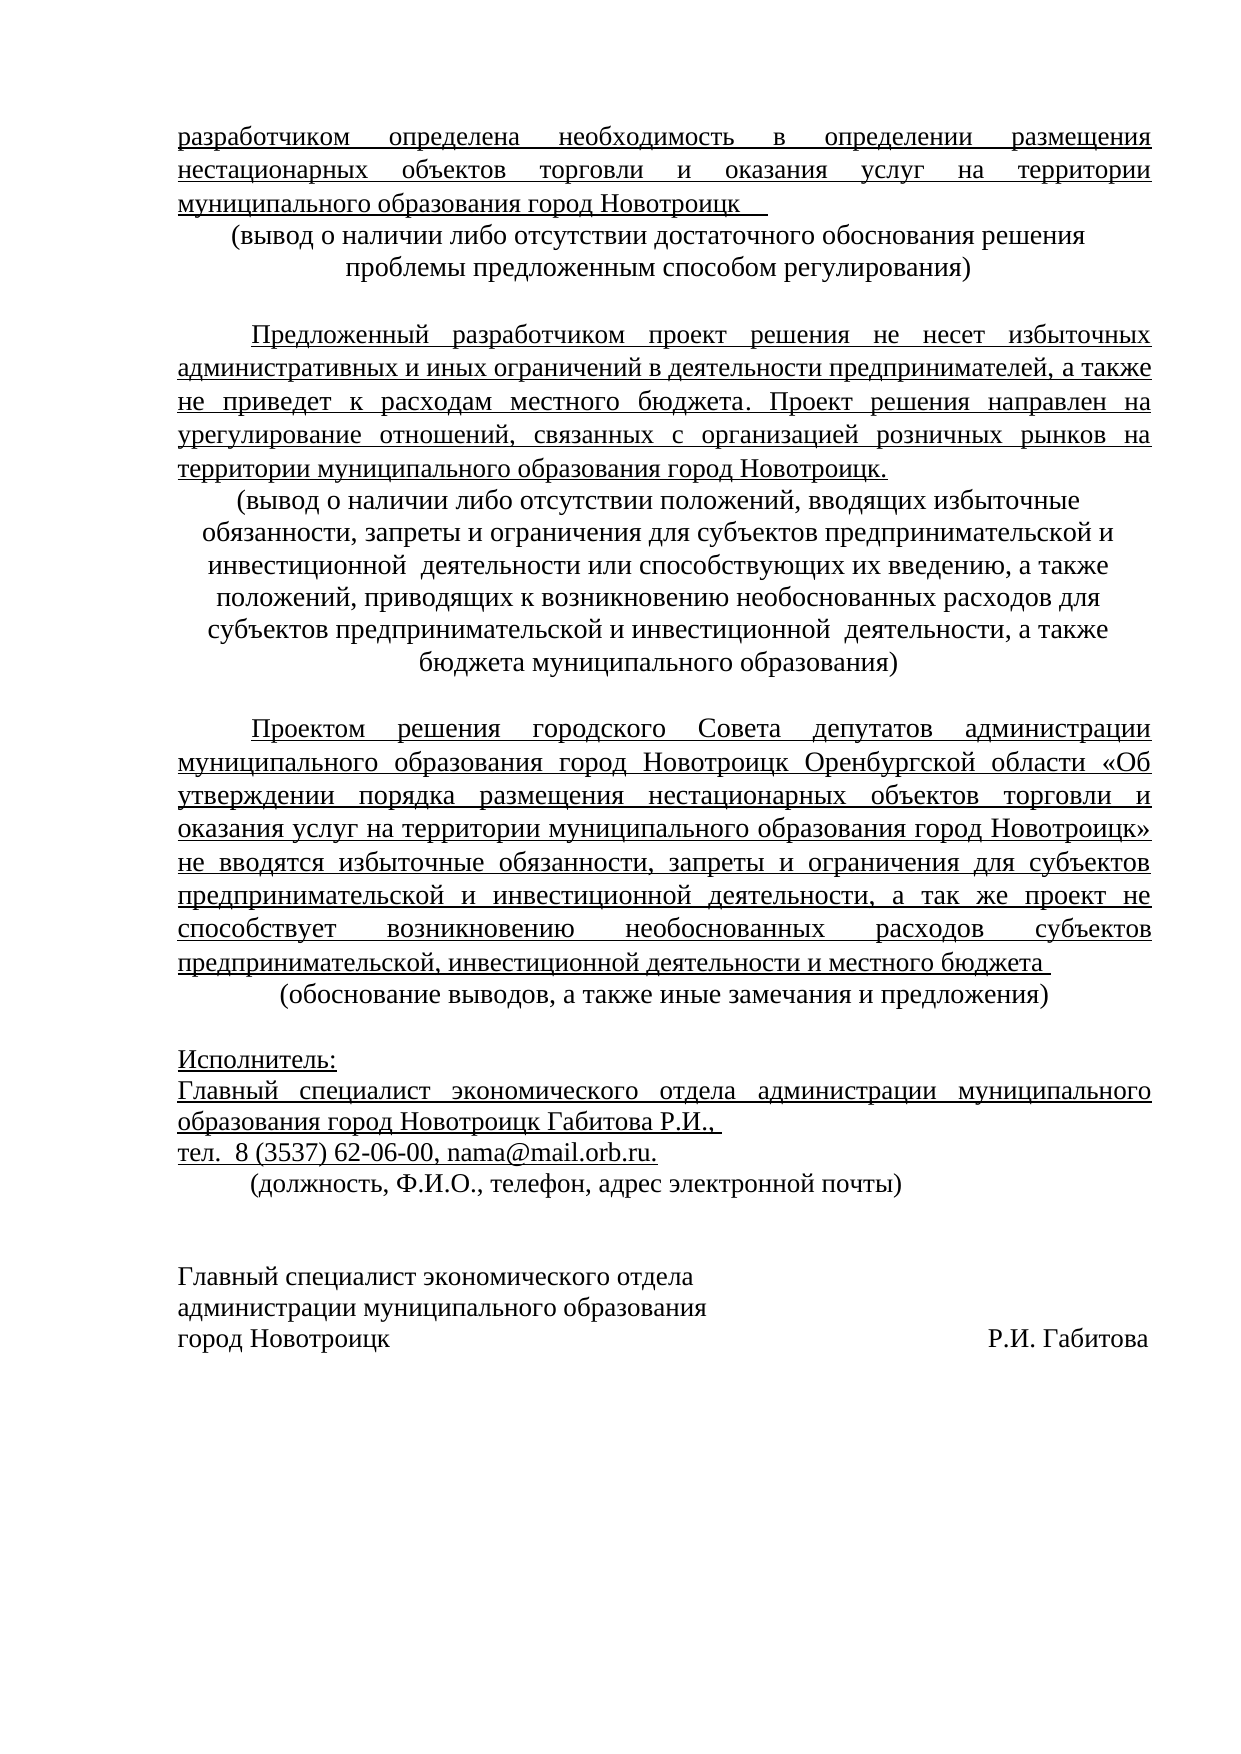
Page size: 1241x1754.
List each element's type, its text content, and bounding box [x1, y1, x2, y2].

text (вывод о наличии либо отсутствии положений, вводящих избыточные обязанности, запреты и ограничения для субъектов предпринимательской и инвестиционной деятельности или способствующих их введению, а также положений, приводящих к возникновению необоснованных расходов для субъектов предпринимательской и инвестиционной деятельности, а также бюджета муниципального образования) [177, 483, 1140, 677]
text Предложенный разработчиком проект решения не несет избыточных административных и иных ограничений в деятельности предпринимателей, а также не приведет к расходам местного бюджета. Проект решения направлен на урегулирование отношений, связанных с организацией розничных рынков на территории муниципального образования город Новотроицк. [177, 316, 1152, 379]
text разработчиком определена необходимость в определении размещения нестационарных объектов торговли и оказания услуг на территории муниципального образования город Новотроицк [177, 182, 1152, 218]
text (обоснование выводов, а также иные замечания и предложения) [177, 977, 1152, 1010]
text (вывод о наличии либо отсутствии достаточного обоснования решения проблемы предложенным способом регулирования) [177, 218, 1140, 283]
text (должность, Ф.И.О., телефон, адрес электронной почты) [177, 1168, 1152, 1199]
text Проектом решения городского Совета депутатов администрации муниципального образования город Новотроицк Оренбургской области «Об утверждении порядка размещения нестационарных объектов торговли и оказания услуг на территории муниципального образования город Новотроицк» не вводятся избыточные обязанности, запреты и ограничения для субъектов предпринимательской и инвестиционной деятельности, а так же проект не способствует возникновению необоснованных расходов субъектов предпринимательской, инвестиционной деятельности и местного бюджета [177, 711, 1152, 773]
text разработчиком определена необходимость в определении размещения нестационарных объектов торговли и оказания услуг на территории муниципального образования город Новотроицк [177, 118, 1152, 147]
text Проектом решения городского Совета депутатов администрации муниципального образования город Новотроицк Оренбургской области «Об утверждении порядка размещения нестационарных объектов торговли и оказания услуг на территории муниципального образования город Новотроицк» не вводятся избыточные обязанности, запреты и ограничения для субъектов предпринимательской и инвестиционной деятельности, а так же проект не способствует возникновению необоснованных расходов субъектов предпринимательской, инвестиционной деятельности и местного бюджета [177, 941, 1152, 977]
text тел. 8 (3537) 62-06-00, nama@mail.orb.ru. [177, 1136, 1152, 1168]
text разработчиком определена необходимость в определении размещения нестационарных объектов торговли и оказания услуг на территории муниципального образования город Новотроицк [177, 149, 1152, 181]
table_header Главный специалист экономического отдела администрации муниципального образования город Новотроицк [174, 1199, 892, 1353]
text Проектом решения городского Совета депутатов администрации муниципального образования город Новотроицк Оренбургской области «Об утверждении порядка размещения нестационарных объектов торговли и оказания услуг на территории муниципального образования город Новотроицк» не вводятся избыточные обязанности, запреты и ограничения для субъектов предпринимательской и инвестиционной деятельности, а так же проект не способствует возникновению необоснованных расходов субъектов предпринимательской, инвестиционной деятельности и местного бюджета [177, 841, 1152, 906]
text Главный специалист экономического отдела администрации муниципального образования город Новотроицк Габитова Р.И., [177, 1103, 1152, 1136]
text Исполнитель: [177, 1043, 1152, 1074]
text Главный специалист экономического отдела администрации муниципального образования город Новотроицк Габитова Р.И., [177, 1074, 1152, 1101]
text Предложенный разработчиком проект решения не несет избыточных административных и иных ограничений в деятельности предпринимателей, а также не приведет к расходам местного бюджета. Проект решения направлен на урегулирование отношений, связанных с организацией розничных рынков на территории муниципального образования город Новотроицк. [177, 380, 1152, 446]
table_header Р.И. Габитова [892, 1199, 1152, 1353]
text Предложенный разработчиком проект решения не несет избыточных административных и иных ограничений в деятельности предпринимателей, а также не приведет к расходам местного бюджета. Проект решения направлен на урегулирование отношений, связанных с организацией розничных рынков на территории муниципального образования город Новотроицк. [177, 447, 1152, 483]
